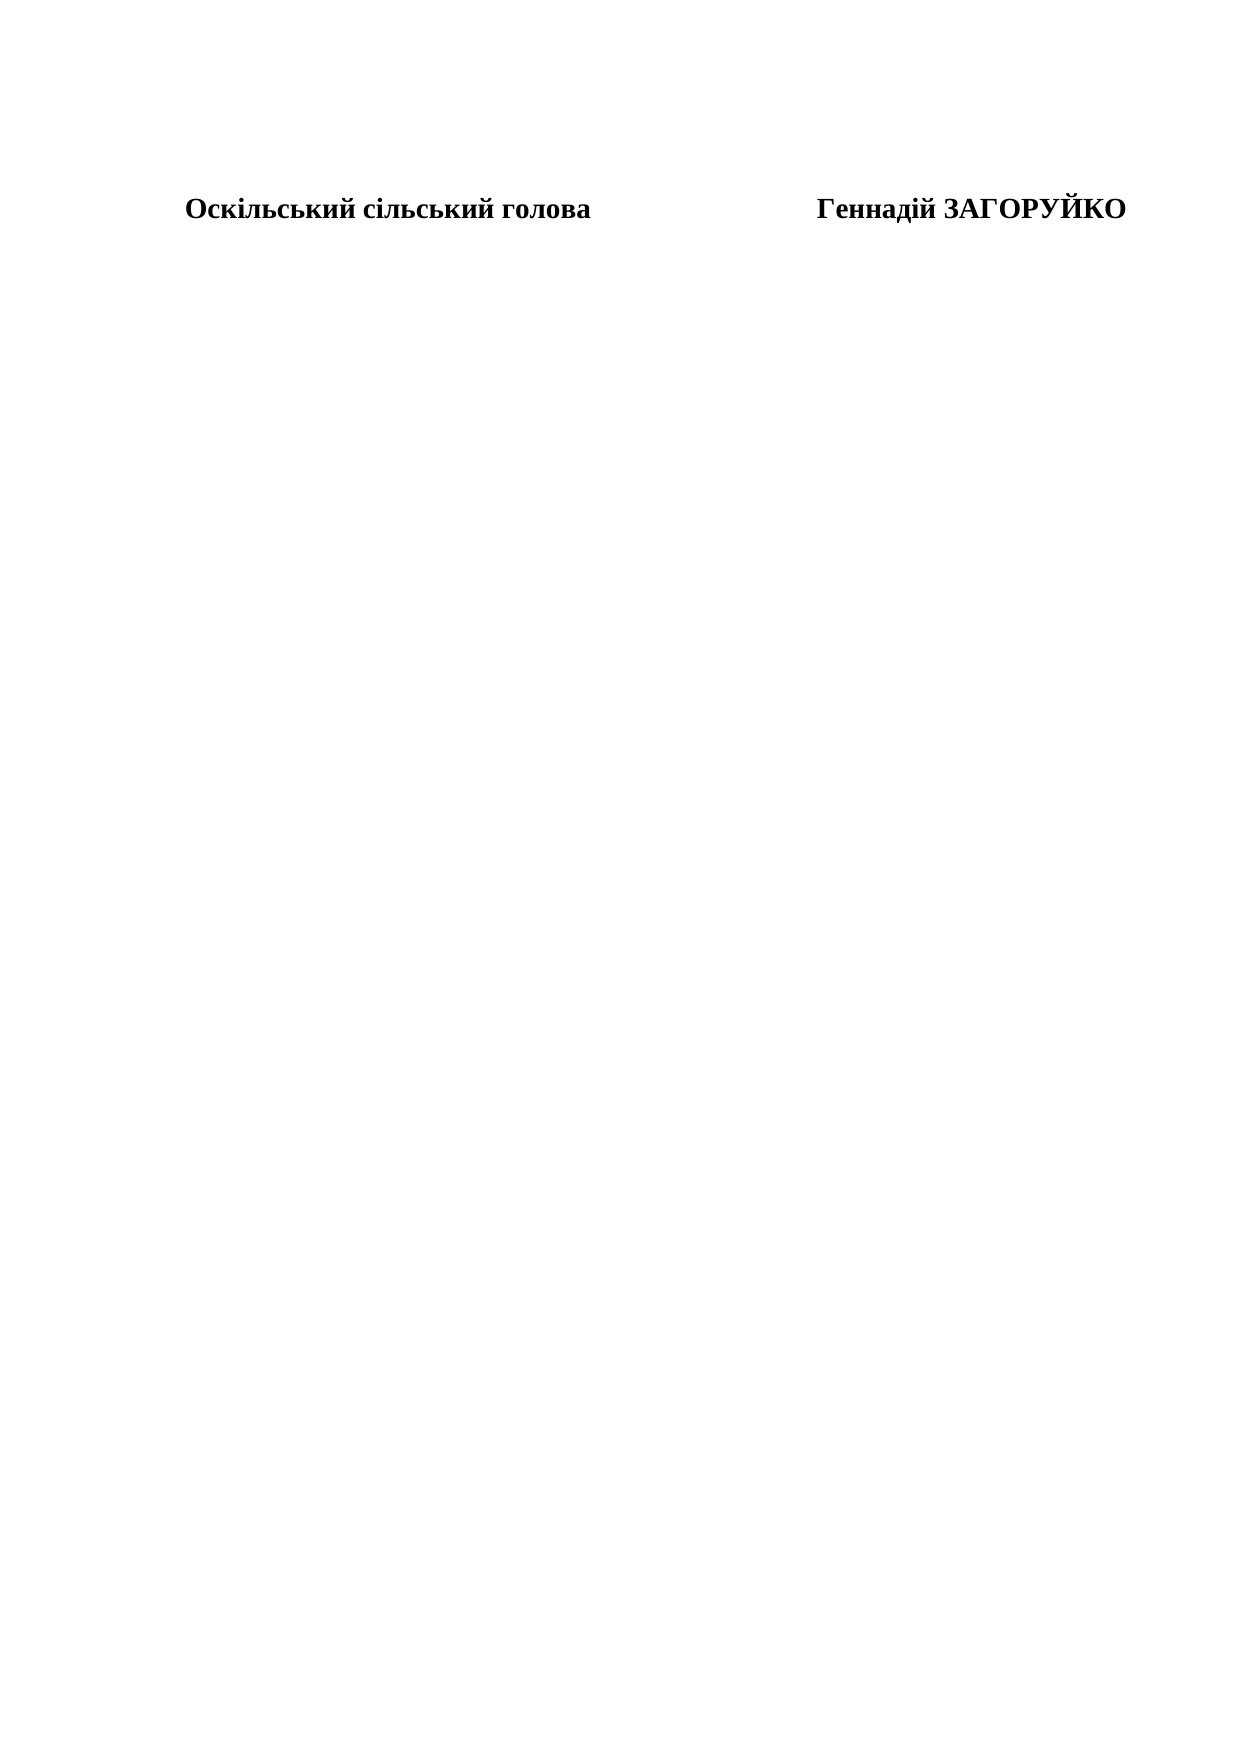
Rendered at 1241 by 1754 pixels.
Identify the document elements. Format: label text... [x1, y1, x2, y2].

text Оскільський сільський голова Геннадій ЗАГОРУЙКО [177, 191, 1152, 225]
